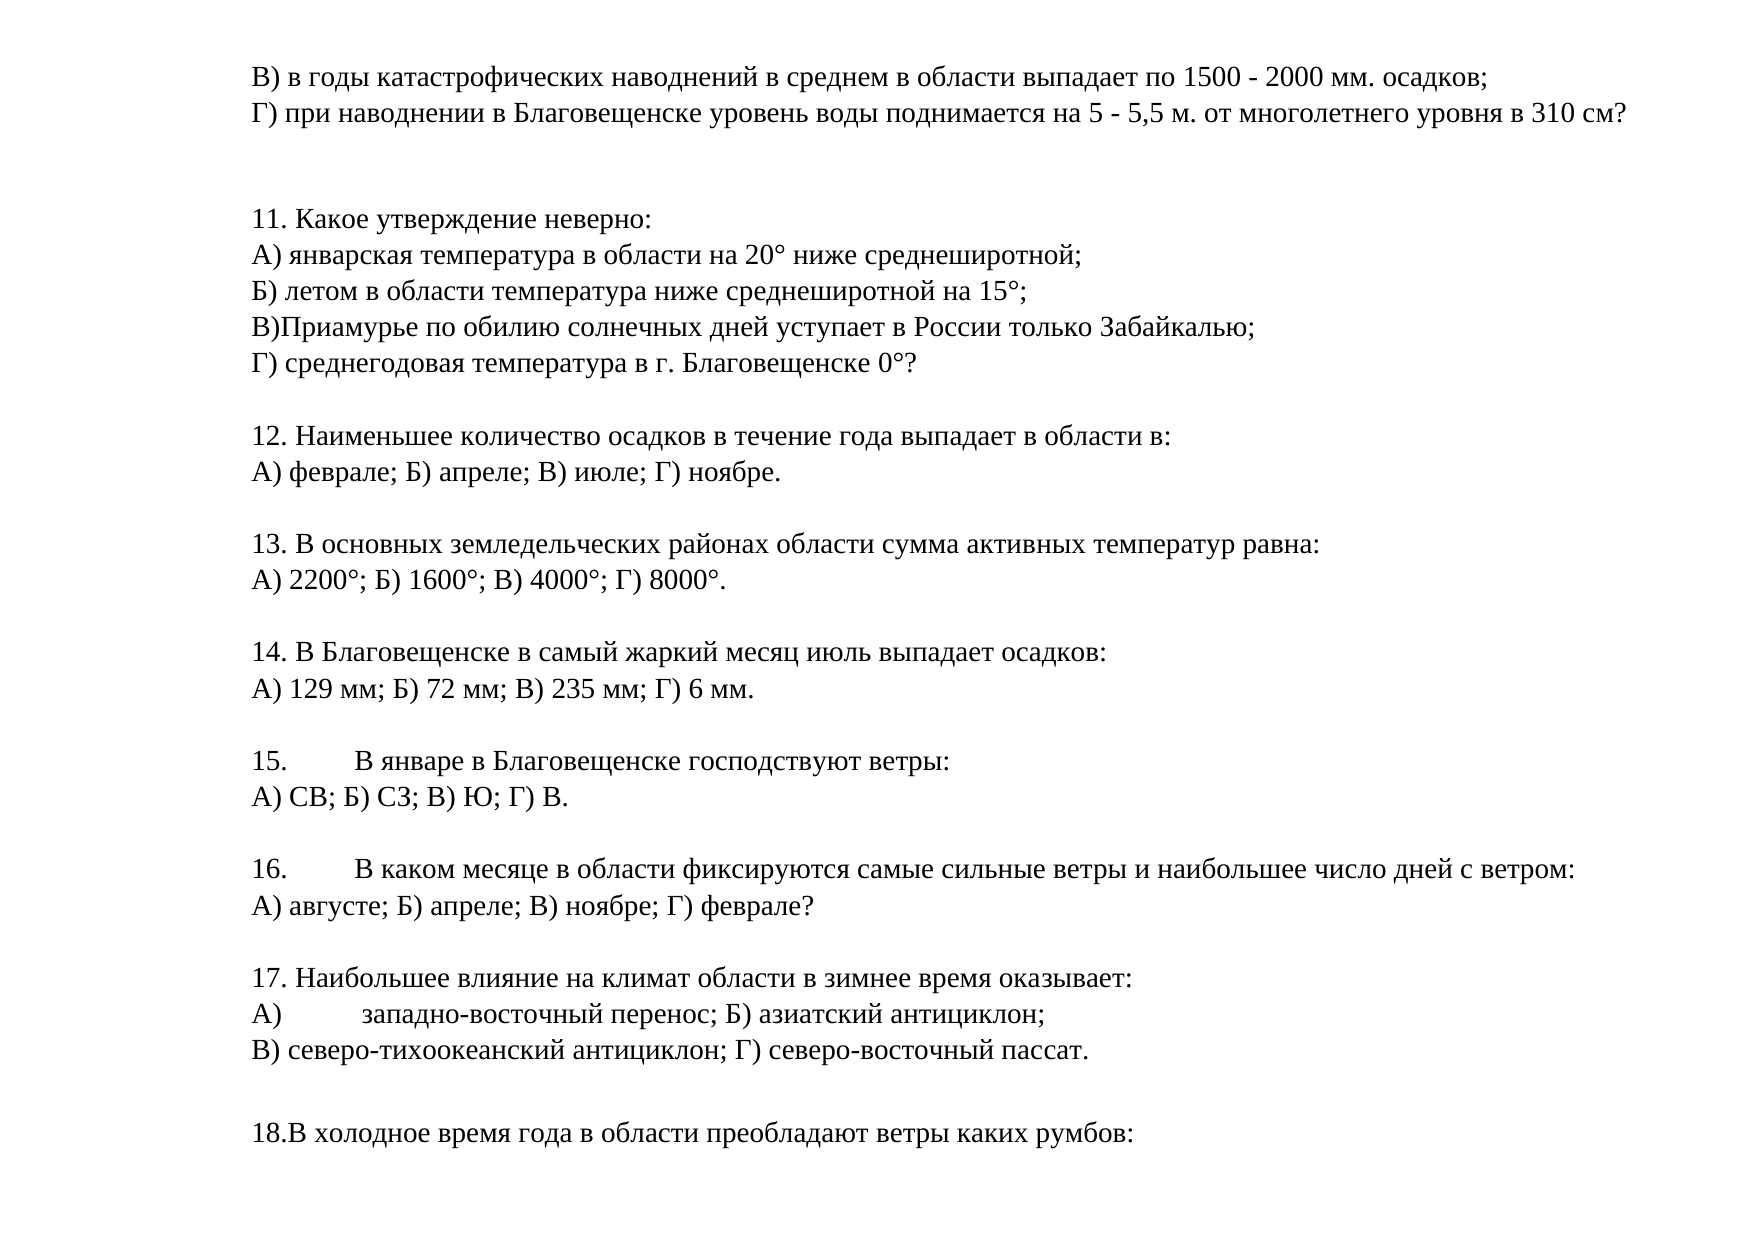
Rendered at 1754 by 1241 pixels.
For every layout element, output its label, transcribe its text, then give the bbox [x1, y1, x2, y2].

list В январе в Благовещенске господствуют ветры: [177, 743, 1698, 777]
text Г) среднегодовая температура в г. Благовещенске 0°? [177, 345, 1698, 379]
text 18.В холодное время года в области преобладают ветры каких румбов: [177, 1115, 1698, 1149]
text А) СВ; Б) СЗ; В) Ю; Г) В. [251, 779, 1698, 813]
list северо-тихоокеанский антициклон; Г) северо-восточный пассат. [177, 1032, 1698, 1066]
text В) в годы катастрофических наводнений в среднем в области выпадает по 1500 - 2000 мм. осадков; [177, 59, 1654, 93]
text 11. Какое утверждение неверно: [177, 201, 1698, 234]
text Б) летом в области температура ниже среднеширотной на 15°; [177, 273, 1698, 307]
text 17. Наибольшее влияние на климат области в зимнее время оказывает: [177, 960, 1698, 993]
text А) августе; Б) апреле; В) ноябре; Г) феврале? [177, 888, 1698, 921]
list В каком месяце в области фиксируются самые сильные ветры и наибольшее число дней с ветром: [177, 851, 1698, 885]
text А) 2200°; Б) 1600°; В) 4000°; Г) 8000°. [177, 562, 1698, 596]
text А) феврале; Б) апреле; В) июле; Г) ноябре. [177, 454, 1698, 487]
text 13. В основных земледельческих районах области сумма активных температур равна: [177, 526, 1698, 560]
text А) 129 мм; Б) 72 мм; В) 235 мм; Г) 6 мм. [177, 671, 1698, 704]
text A) январская температура в области на 20° ниже среднеширотной; [177, 237, 1698, 271]
text Г) при наводнении в Благовещенске уровень воды поднимается на 5 - 5,5 м. от многолетнего уровня в 310 см? [177, 95, 1698, 129]
list западно-восточный перенос; Б) азиатский антициклон; [177, 996, 1698, 1029]
text B) Приамурье по обилию солнечных дней уступает в России только Забайкалью; [177, 309, 1698, 343]
text 12. Наименьшее количество осадков в течение года выпадает в области в: [177, 418, 1698, 451]
text 14. В Благовещенске в самый жаркий месяц июль выпадает осадков: [177, 634, 1698, 668]
